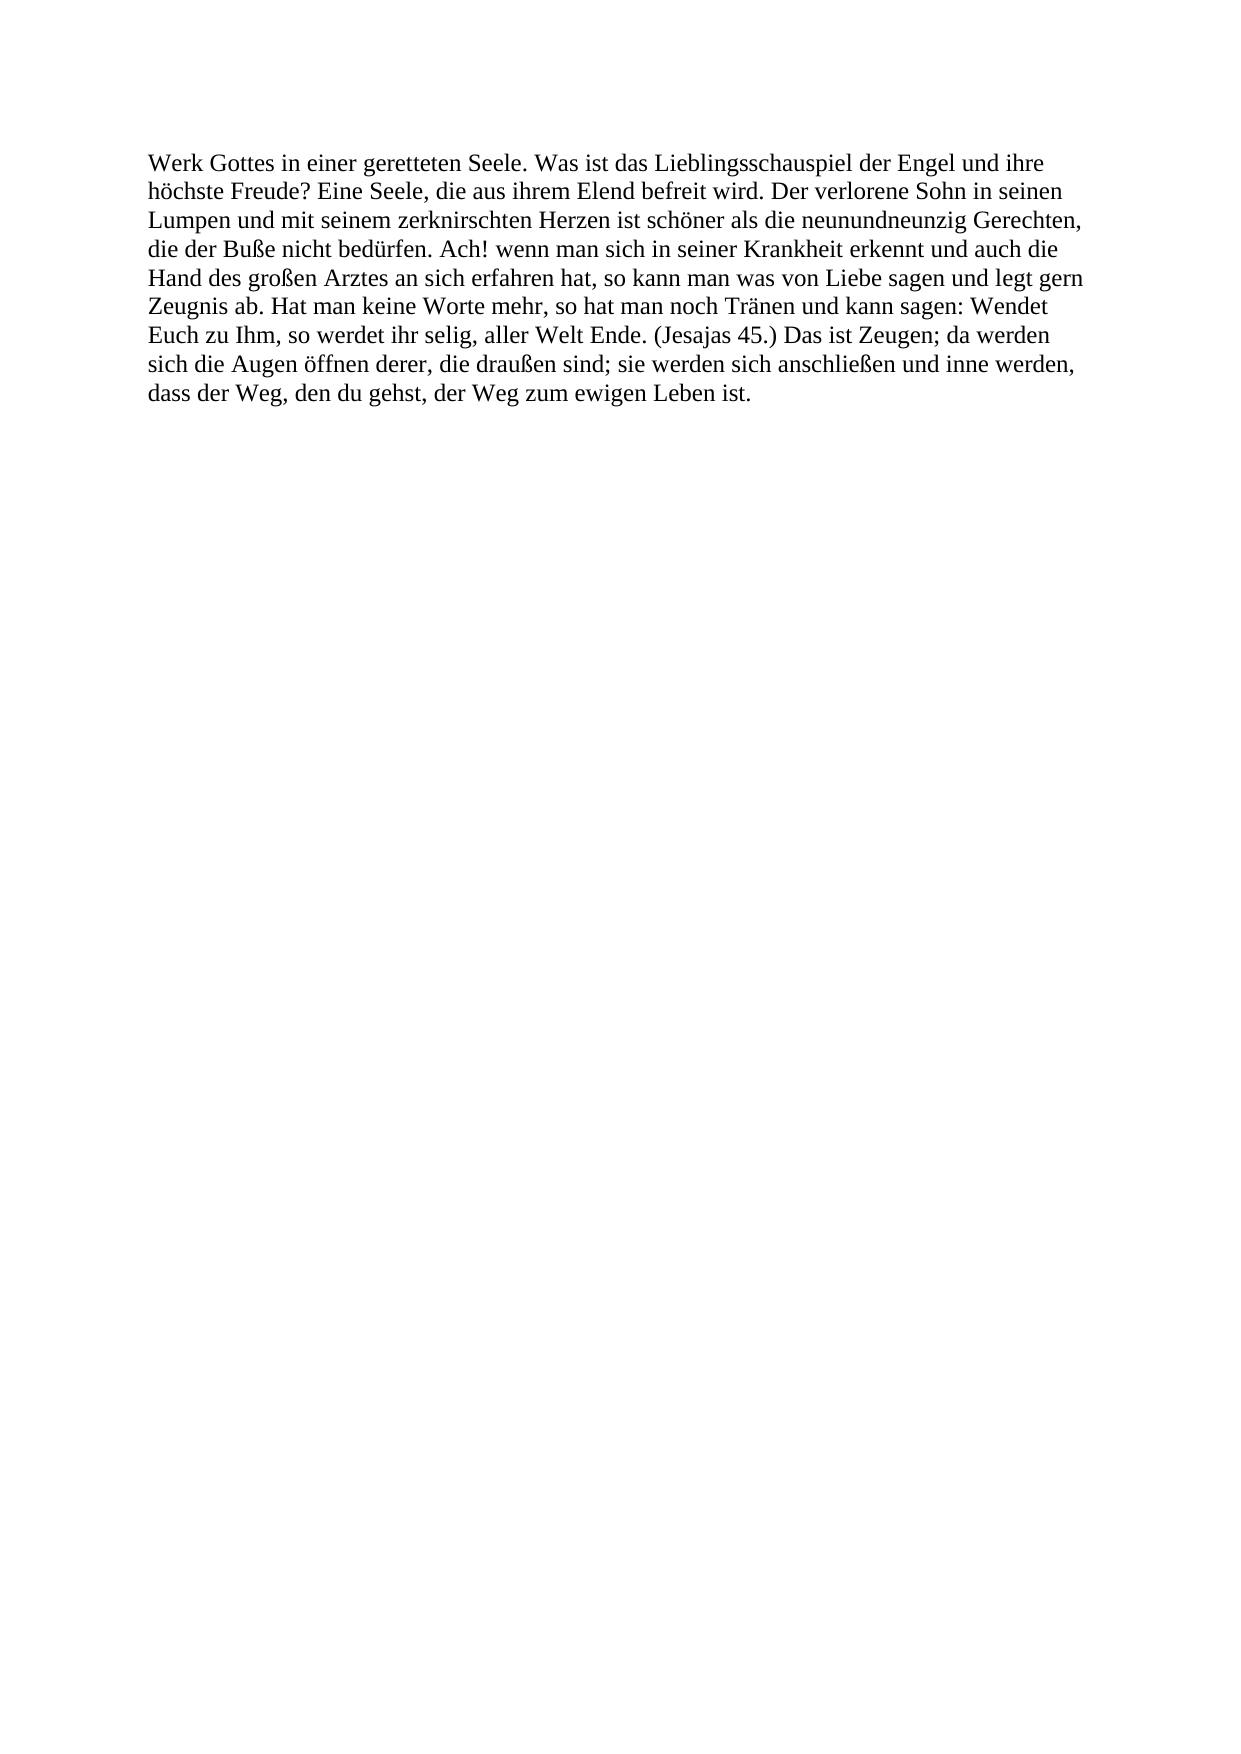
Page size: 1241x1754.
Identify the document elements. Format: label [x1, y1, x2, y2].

text [148, 148, 1093, 406]
